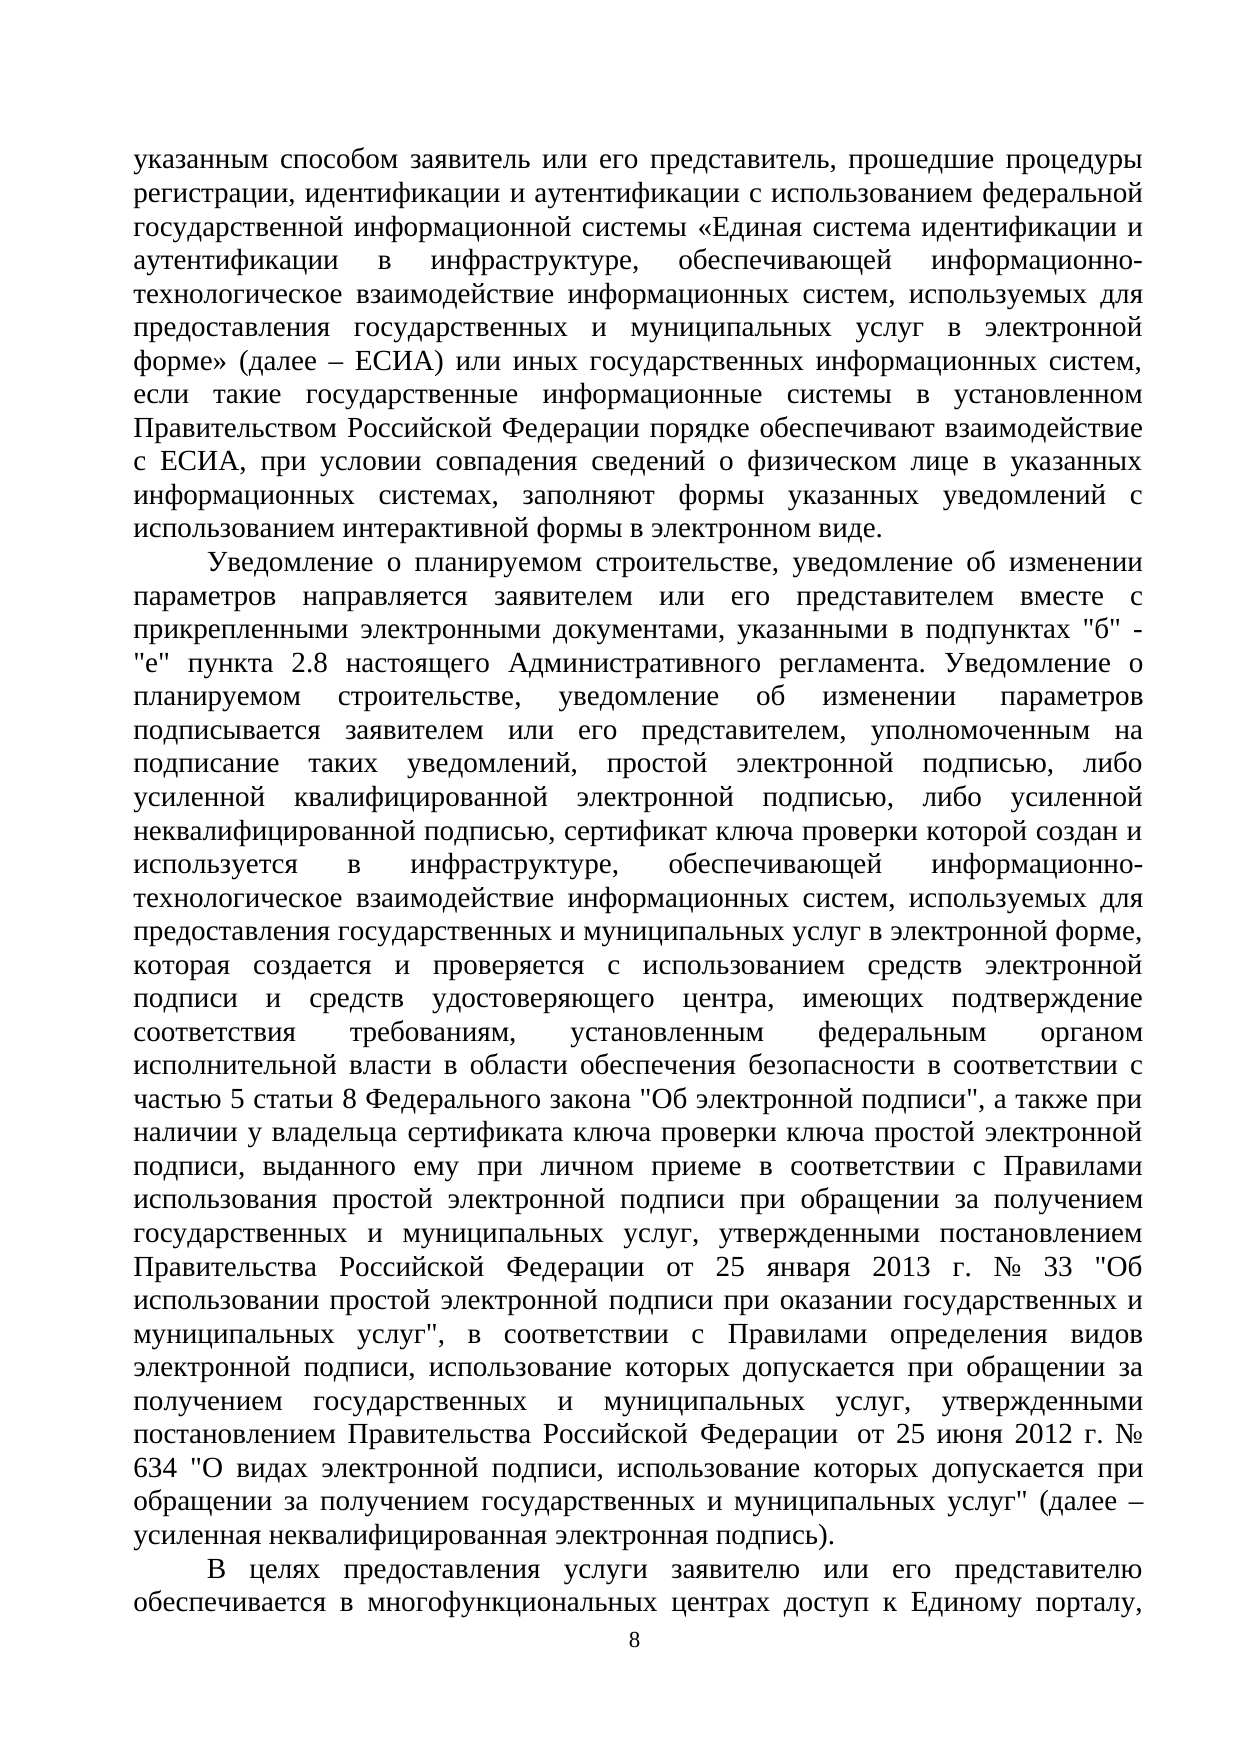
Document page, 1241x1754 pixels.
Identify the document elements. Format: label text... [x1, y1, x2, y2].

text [133, 142, 1143, 544]
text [133, 1551, 1143, 1618]
text Уведомление о планируемом строительстве, уведомление об изменении параметров направляется заявителем или его представителем вместе с прикрепленными электронными документами, указанными в подпунктах "б" - "е" пункта 2.8 настоящего Административного регламента. Уведомление о планируемом строительстве, уведомление об изменении параметров подписывается заявителем или его представителем, уполномоченным на подписание таких уведомлений, простой электронной подписью, либо усиленной квалифицированной электронной подписью, либо усиленной неквалифицированной подписью, сертификат ключа проверки которой создан и используется в инфраструктуре, обеспечивающей информационно- технологическое взаимодействие информационных систем, используемых для предоставления государственных и муниципальных услуг в электронной форме, которая создается и проверяется с использованием средств электронной подписи и средств удостоверяющего центра, имеющих подтверждение соответствия требованиям, установленным федеральным органом исполнительной власти в области обеспечения безопасности в соответствии с частью 5 статьи 8 Федерального закона "Об электронной подписи", а также при наличии у владельца сертификата ключа проверки ключа простой электронной подписи, выданного ему при личном приеме в соответствии с Правилами использования простой электронной подписи при обращении за получением государственных и муниципальных услуг, утвержденными постановлением Правительства Российской Федерации от 25 января 2013 г. № 33 "Об использовании простой электронной подписи при оказании государственных и муниципальных услуг", в соответствии с Правилами определения видов электронной подписи, использование которых допускается при обращении за получением государственных и муниципальных услуг, утвержденными постановлением Правительства Российской Федерации от 25 июня 2012 г. № 634 "О видах электронной подписи, использование которых допускается при обращении за получением государственных и муниципальных услуг" (далее – усиленная неквалифицированная электронная подпись). [133, 544, 1143, 1551]
